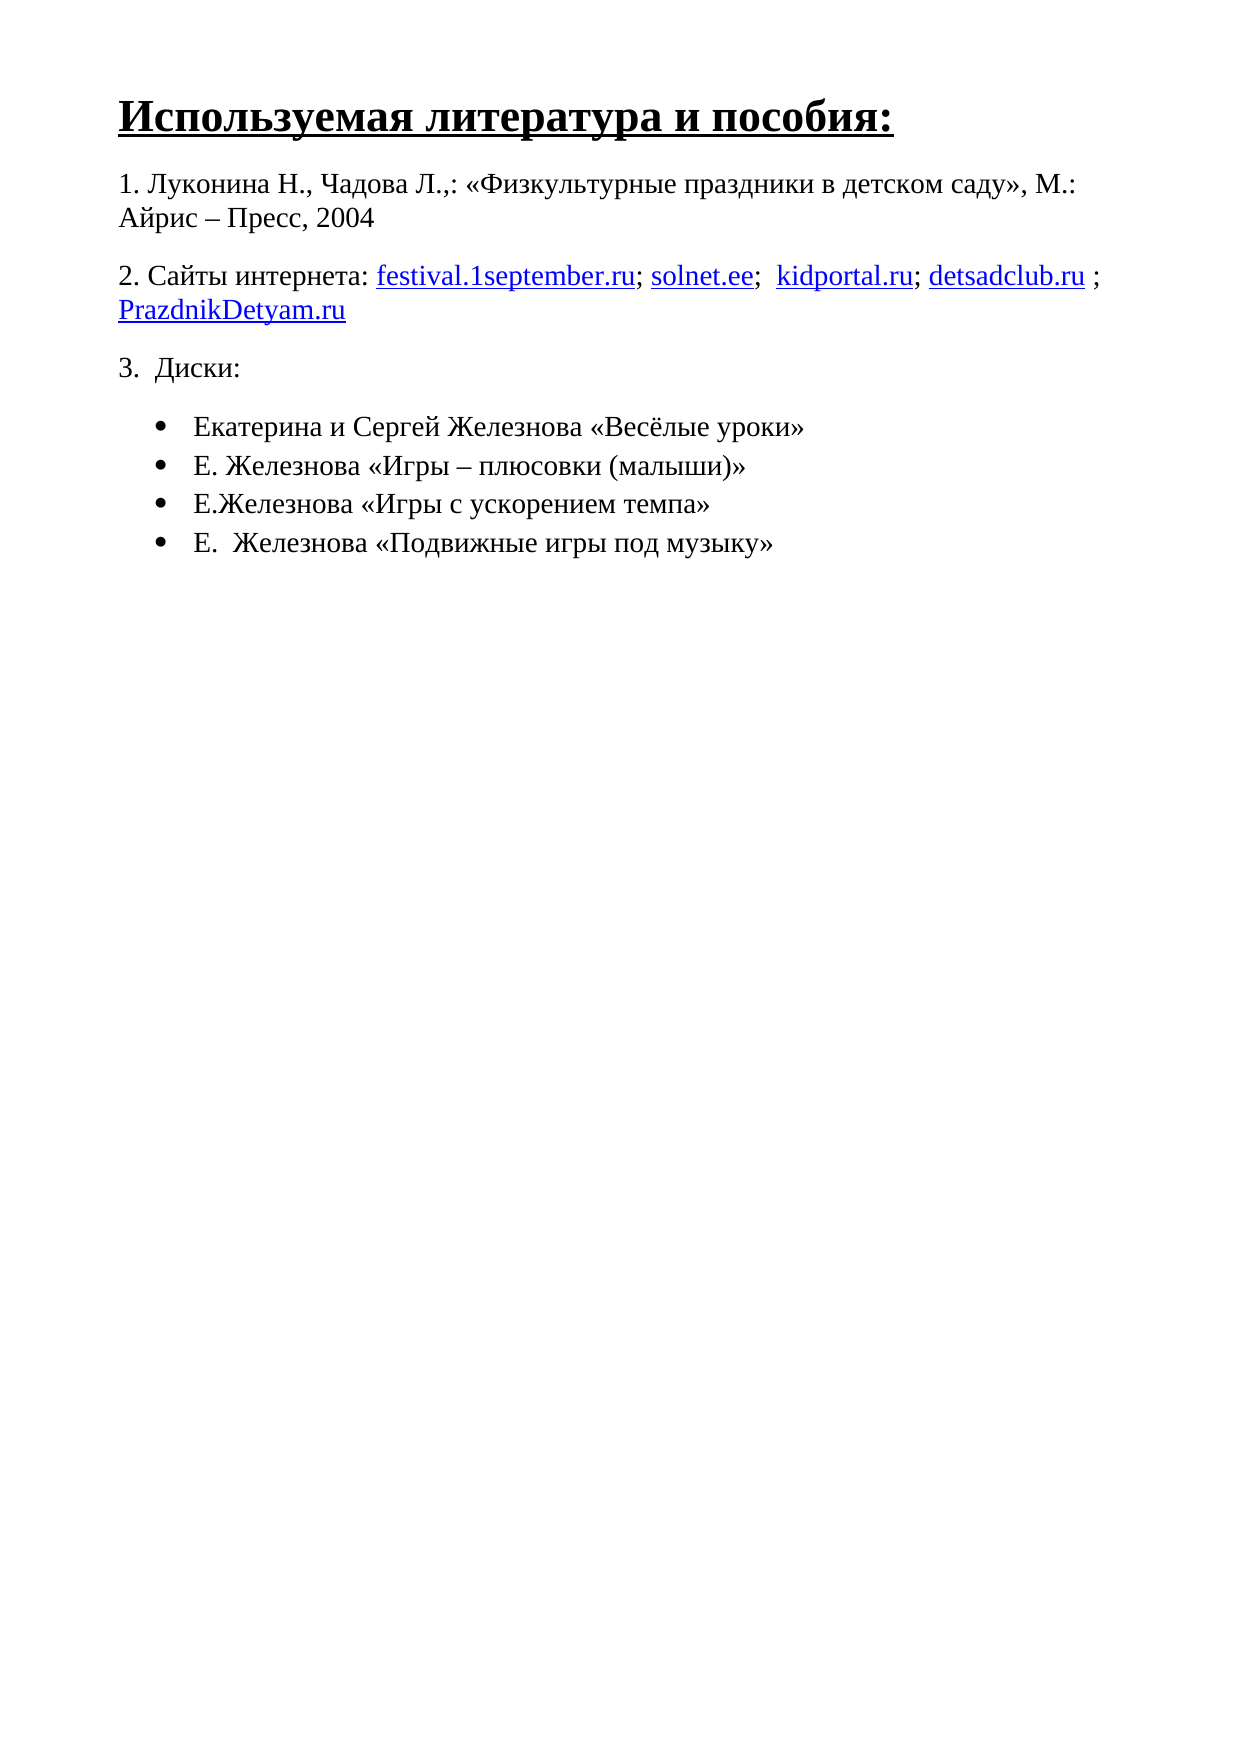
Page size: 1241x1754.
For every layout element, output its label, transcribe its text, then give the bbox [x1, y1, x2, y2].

list Екатерина и Сергей Железнова «Весёлые уроки» [156, 409, 1152, 443]
list Е. Железнова «Игры – плюсовки (малыши)» [156, 448, 1152, 481]
text 2. Сайты интернета: festival.1september.ru; solnet.ee; kidportal.ru; detsadclub.ru ; PrazdnikDetyam.ru [118, 258, 1152, 326]
text 1. Луконина Н., Чадова Л.,: «Физкультурные праздники в детском саду», М.: Айрис – Пресс, 2004 [118, 166, 1152, 233]
list Е. Железнова «Подвижные игры под музыку» [156, 525, 1152, 559]
text 3. Диски: [118, 351, 1152, 384]
text Используемая литература и пособия: [118, 89, 1152, 141]
list Е.Железнова «Игры с ускорением темпа» [156, 486, 1152, 520]
